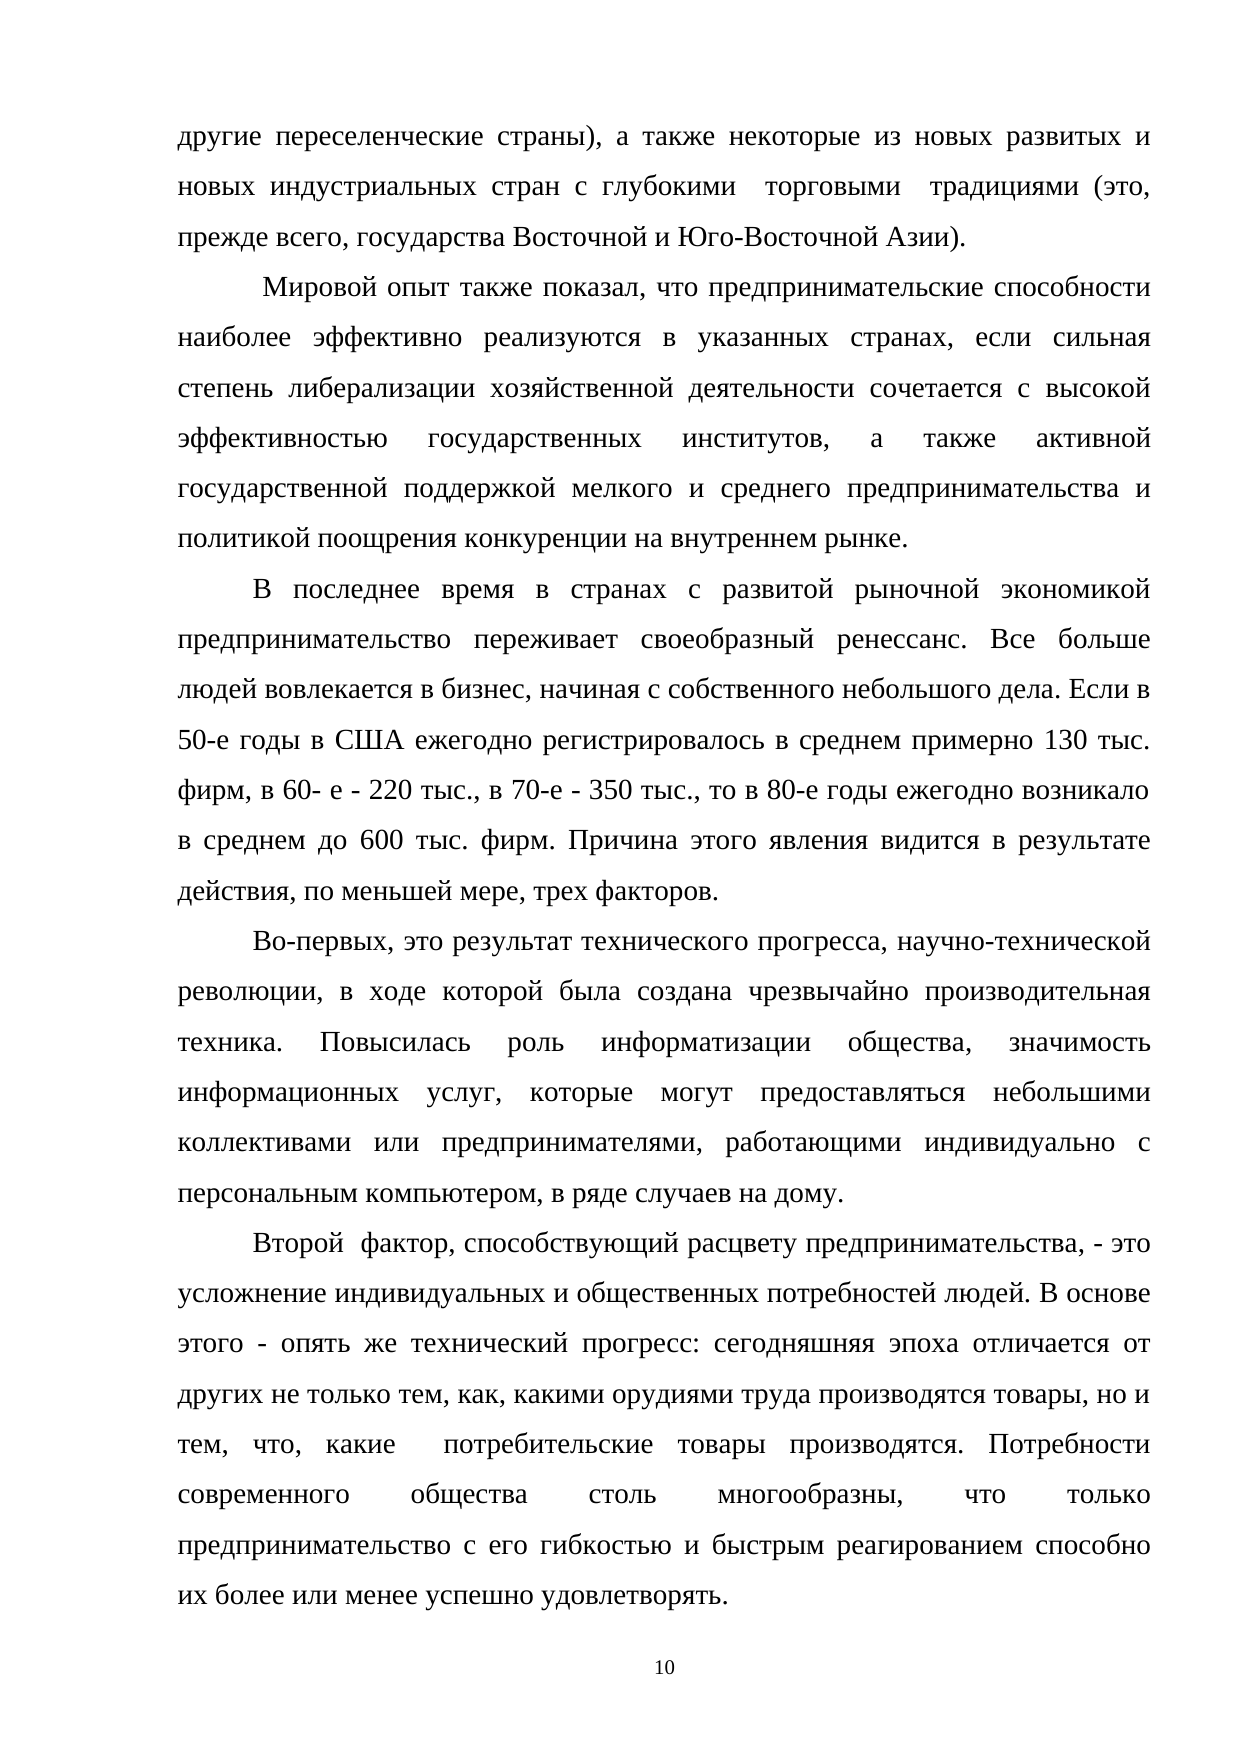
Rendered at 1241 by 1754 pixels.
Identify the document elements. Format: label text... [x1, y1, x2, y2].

text Второй фактор, способствующий расцвету предпринимательства, - это усложнение индивидуальных и общественных потребностей людей. В основе этого - опять же технический прогресс: сегодняшняя эпоха отличается от других не только тем, как, какими орудиями труда производятся товары, но и тем, что, какие потребительские товары производятся. Потребности современного общества столь многообразны, что только предпринимательство с его гибкостью и быстрым реагированием способно их более или менее успешно удовлетворять. [177, 1225, 1152, 1611]
text Мировой опыт также показал, что предпринимательские способности наиболее эффективно реализуются в указанных странах, если сильная степень либерализации хозяйственной деятельности сочетается с высокой эффективностью государственных институтов, а также активной государственной поддержкой мелкого и среднего предпринимательства и политикой поощрения конкуренции на внутреннем рынке. [177, 269, 1152, 554]
text Во-первых, это результат технического прогресса, научно-технической революции, в ходе которой была создана чрезвычайно производительная техника. Повысилась роль информатизации общества, значимость информационных услуг, которые могут предоставляться небольшими коллективами или предпринимателями, работающими индивидуально с персональным компьютером, в ряде случаев на дому. [177, 923, 1152, 1208]
text В последнее время в странах с развитой рыночной экономикой предпринимательство переживает своеобразный ренессанс. Все больше людей вовлекается в бизнес, начиная с собственного небольшого дела. Если в 50-е годы в США ежегодно регистрировалось в среднем примерно 130 тыс. фирм, в 60- е - 220 тыс., в 70-е - 350 тыс., то в 80-е годы ежегодно возникало в среднем до 600 тыс. фирм. Причина этого явления видится в результате действия, по меньшей мере, трех факторов. [177, 571, 1152, 906]
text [177, 118, 1152, 252]
